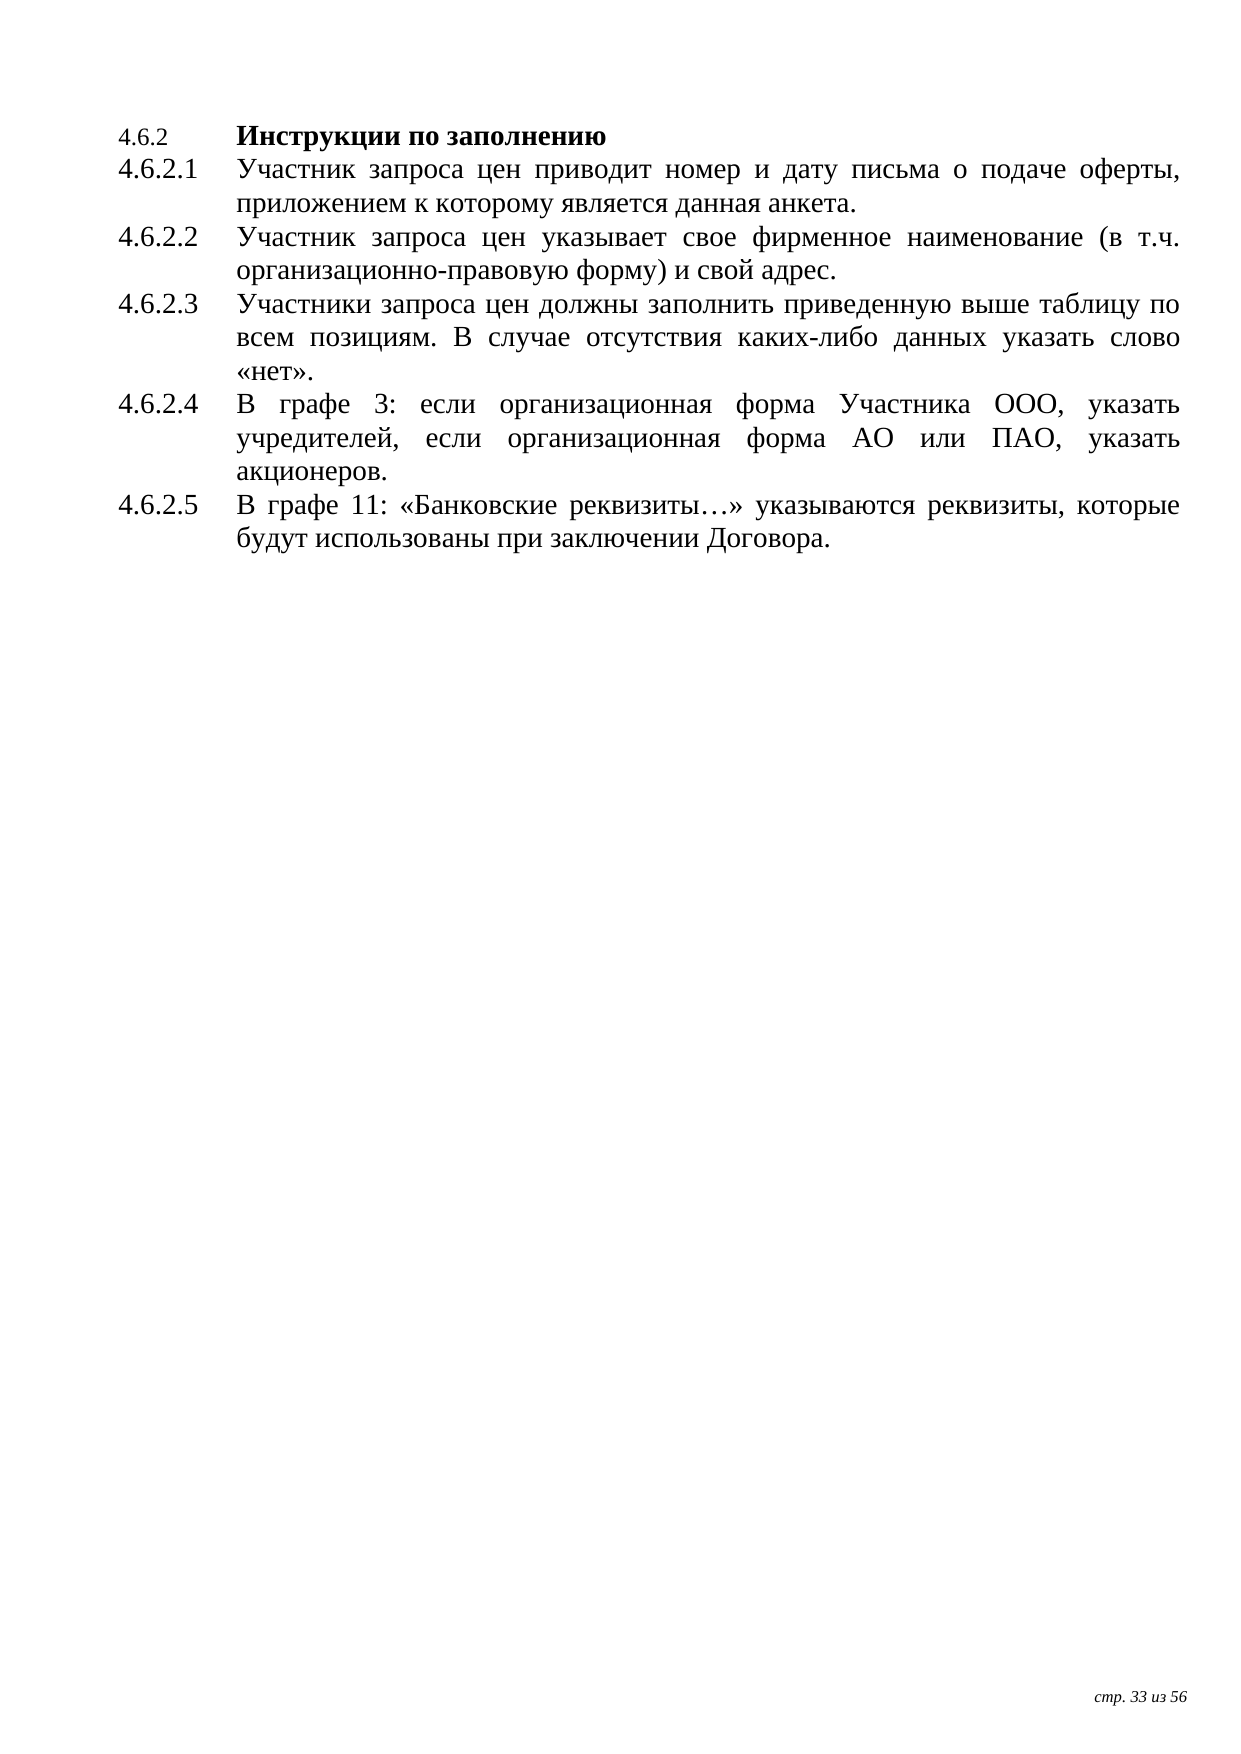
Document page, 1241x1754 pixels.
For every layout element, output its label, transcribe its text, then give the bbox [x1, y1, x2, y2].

text В графе 11: «Банковские реквизиты…» указываются реквизиты, которые будут использованы при заключении Договора. [118, 487, 1181, 554]
text В графе 3: если организационная форма Участника ООО, указать учредителей, если организационная форма АО или ПАО, указать акционеров. [118, 386, 1181, 487]
text Участник запроса цен указывает свое фирменное наименование (в т.ч. организационно-правовую форму) и свой адрес. [118, 219, 1181, 286]
text Участник запроса цен приводит номер и дату письма о подаче оферты, приложением к которому является данная анкета. [118, 152, 1181, 219]
text Участники запроса цен должны заполнить приведенную выше таблицу по всем позициям. В случае отсутствия каких-либо данных указать слово «нет». [118, 286, 1181, 386]
text Инструкции по заполнению [118, 118, 1181, 152]
